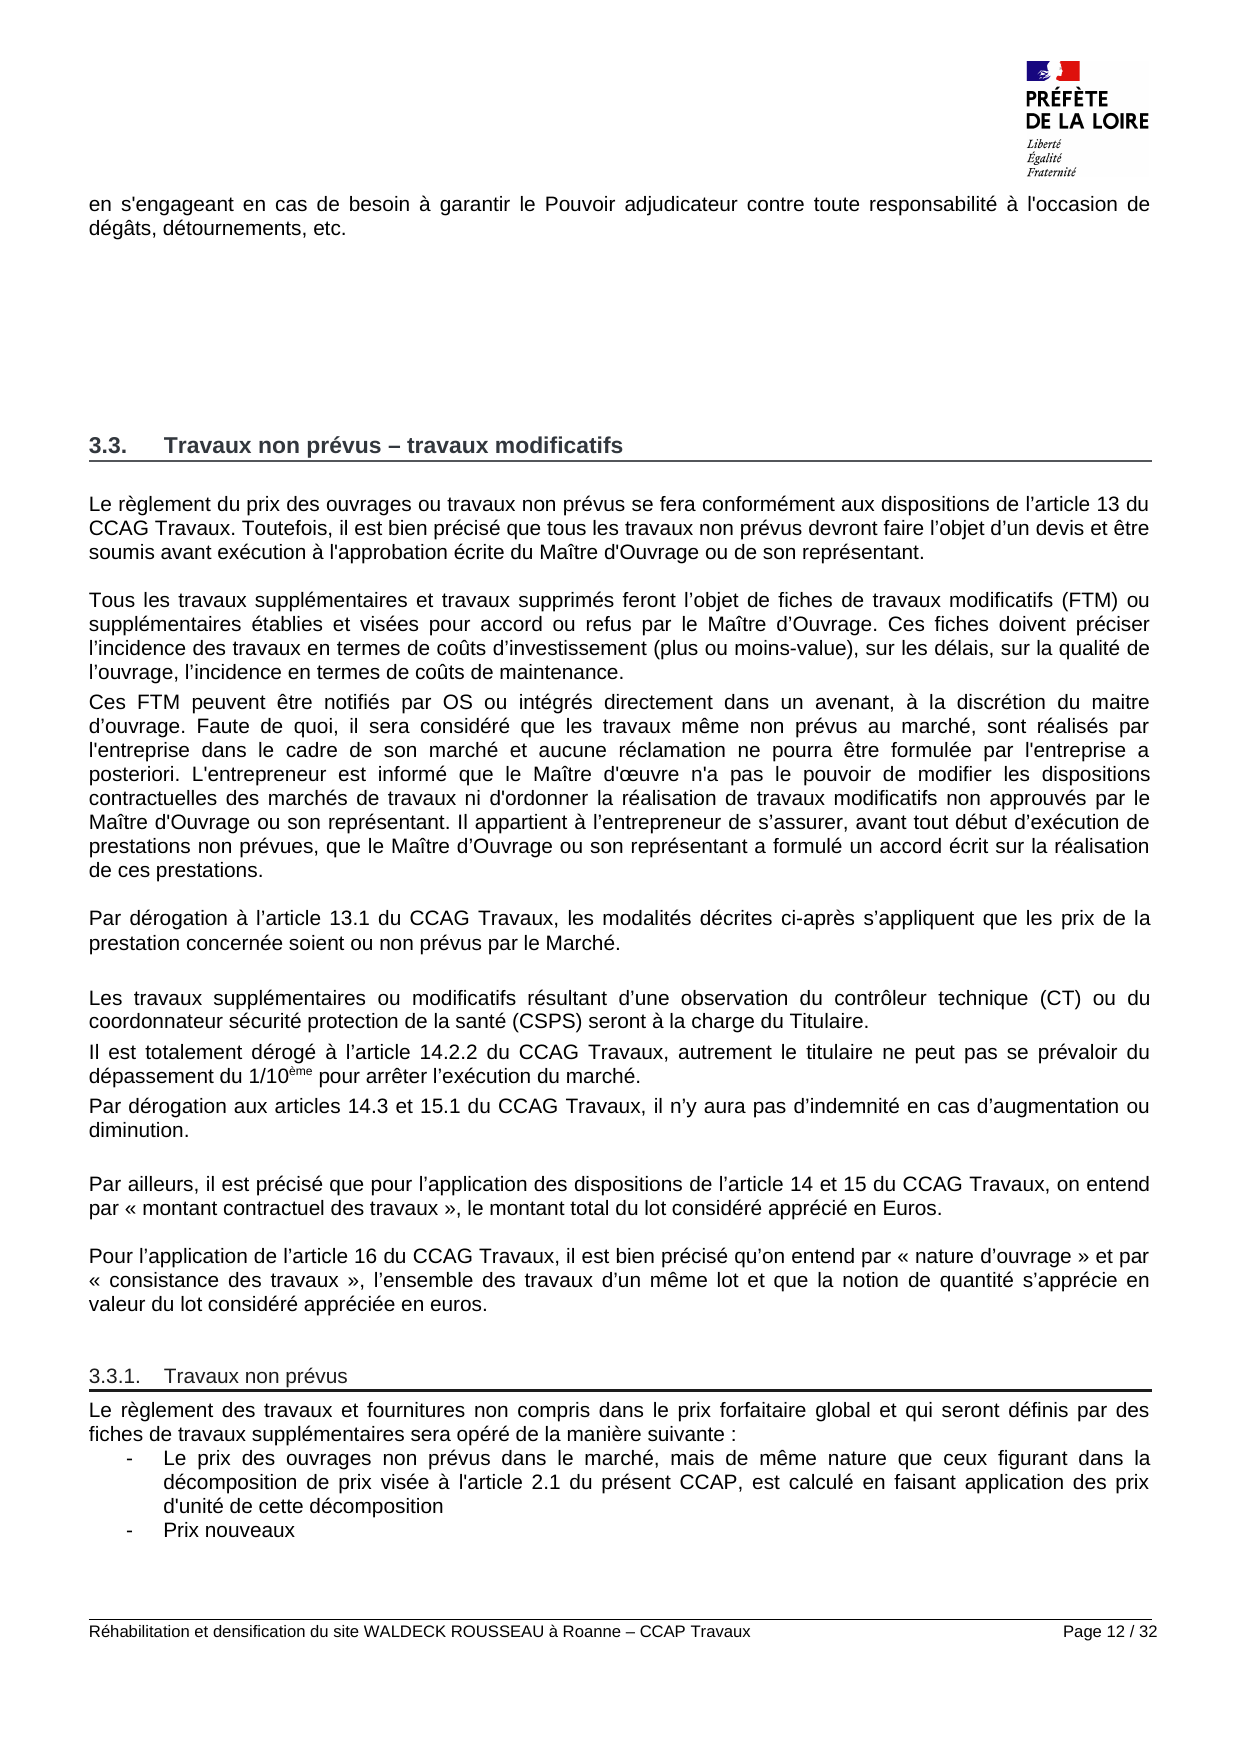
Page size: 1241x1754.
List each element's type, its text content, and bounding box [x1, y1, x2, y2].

text Tous les travaux supplémentaires et travaux supprimés feront l’objet de fiches de travaux modificatifs (FTM) ou supplémentaires établies et visées pour accord ou refus par le Maître d’Ouvrage. Ces fiches doivent préciser l’incidence des travaux en termes de coûts d’investissement (plus ou moins-value), sur les délais, sur la qualité de l’ouvrage, l’incidence en termes de coûts de maintenance. [89, 588, 1152, 684]
text Par dérogation à l’article 13.1 du CCAG Travaux, les modalités décrites ci-après s’appliquent que les prix de la prestation concernée soient ou non prévus par le Marché. [89, 906, 1152, 955]
subtitle Travaux non prévus [89, 1363, 1152, 1389]
list Le prix des ouvrages non prévus dans le marché, mais de même nature que ceux figurant dans la décomposition de prix visée à l'article 2.1 du présent CCAP, est calculé en faisant application des prix d'unité de cette décomposition [126, 1446, 1152, 1518]
list Prix nouveaux [126, 1518, 1152, 1542]
text Pour l’application de l’article 16 du CCAG Travaux, il est bien précisé qu’on entend par « nature d’ouvrage » et par « consistance des travaux », l’ensemble des travaux d’un même lot et que la notion de quantité s’apprécie en valeur du lot considéré appréciée en euros. [89, 1244, 1152, 1316]
picture [1026, 61, 1149, 177]
text Les travaux supplémentaires ou modificatifs résultant d’une observation du contrôleur technique (CT) ou du coordonnateur sécurité protection de la santé (CSPS) seront à la charge du Titulaire. [89, 985, 1152, 1033]
text Par dérogation aux articles 14.3 et 15.1 du CCAG Travaux, il n’y aura pas d’indemnité en cas d’augmentation ou diminution. [89, 1094, 1152, 1142]
text Le règlement du prix des ouvrages ou travaux non prévus se fera conformément aux dispositions de l’article 13 du CCAG Travaux. Toutefois, il est bien précisé que tous les travaux non prévus devront faire l’objet d’un devis et être soumis avant exécution à l'approbation écrite du Maître d'Ouvrage ou de son représentant. [89, 492, 1152, 564]
text Ces FTM peuvent être notifiés par OS ou intégrés directement dans un avenant, à la discrétion du maitre d’ouvrage. Faute de quoi, il sera considéré que les travaux même non prévus au marché, sont réalisés par l'entreprise dans le cadre de son marché et aucune réclamation ne pourra être formulée par l'entreprise a posteriori. L'entrepreneur est informé que le Maître d'œuvre n'a pas le pouvoir de modifier les dispositions contractuelles des marchés de travaux ni d'ordonner la réalisation de travaux modificatifs non approuvés par le Maître d'Ouvrage ou son représentant. Il appartient à l’entrepreneur de s’assurer, avant tout début d’exécution de prestations non prévues, que le Maître d’Ouvrage ou son représentant a formulé un accord écrit sur la réalisation de ces prestations. [89, 690, 1152, 882]
subtitle Travaux non prévus – travaux modificatifs [89, 432, 1152, 460]
text Il est totalement dérogé à l’article 14.2.2 du CCAG Travaux, autrement le titulaire ne peut pas se prévaloir du dépassement du 1/10ème pour arrêter l’exécution du marché. [89, 1039, 1152, 1087]
text Le règlement des travaux et fournitures non compris dans le prix forfaitaire global et qui seront définis par des fiches de travaux supplémentaires sera opéré de la manière suivante : [89, 1398, 1152, 1446]
text Par ailleurs, il est précisé que pour l’application des dispositions de l’article 14 et 15 du CCAG Travaux, on entend par « montant contractuel des travaux », le montant total du lot considéré apprécié en Euros. [89, 1172, 1152, 1220]
